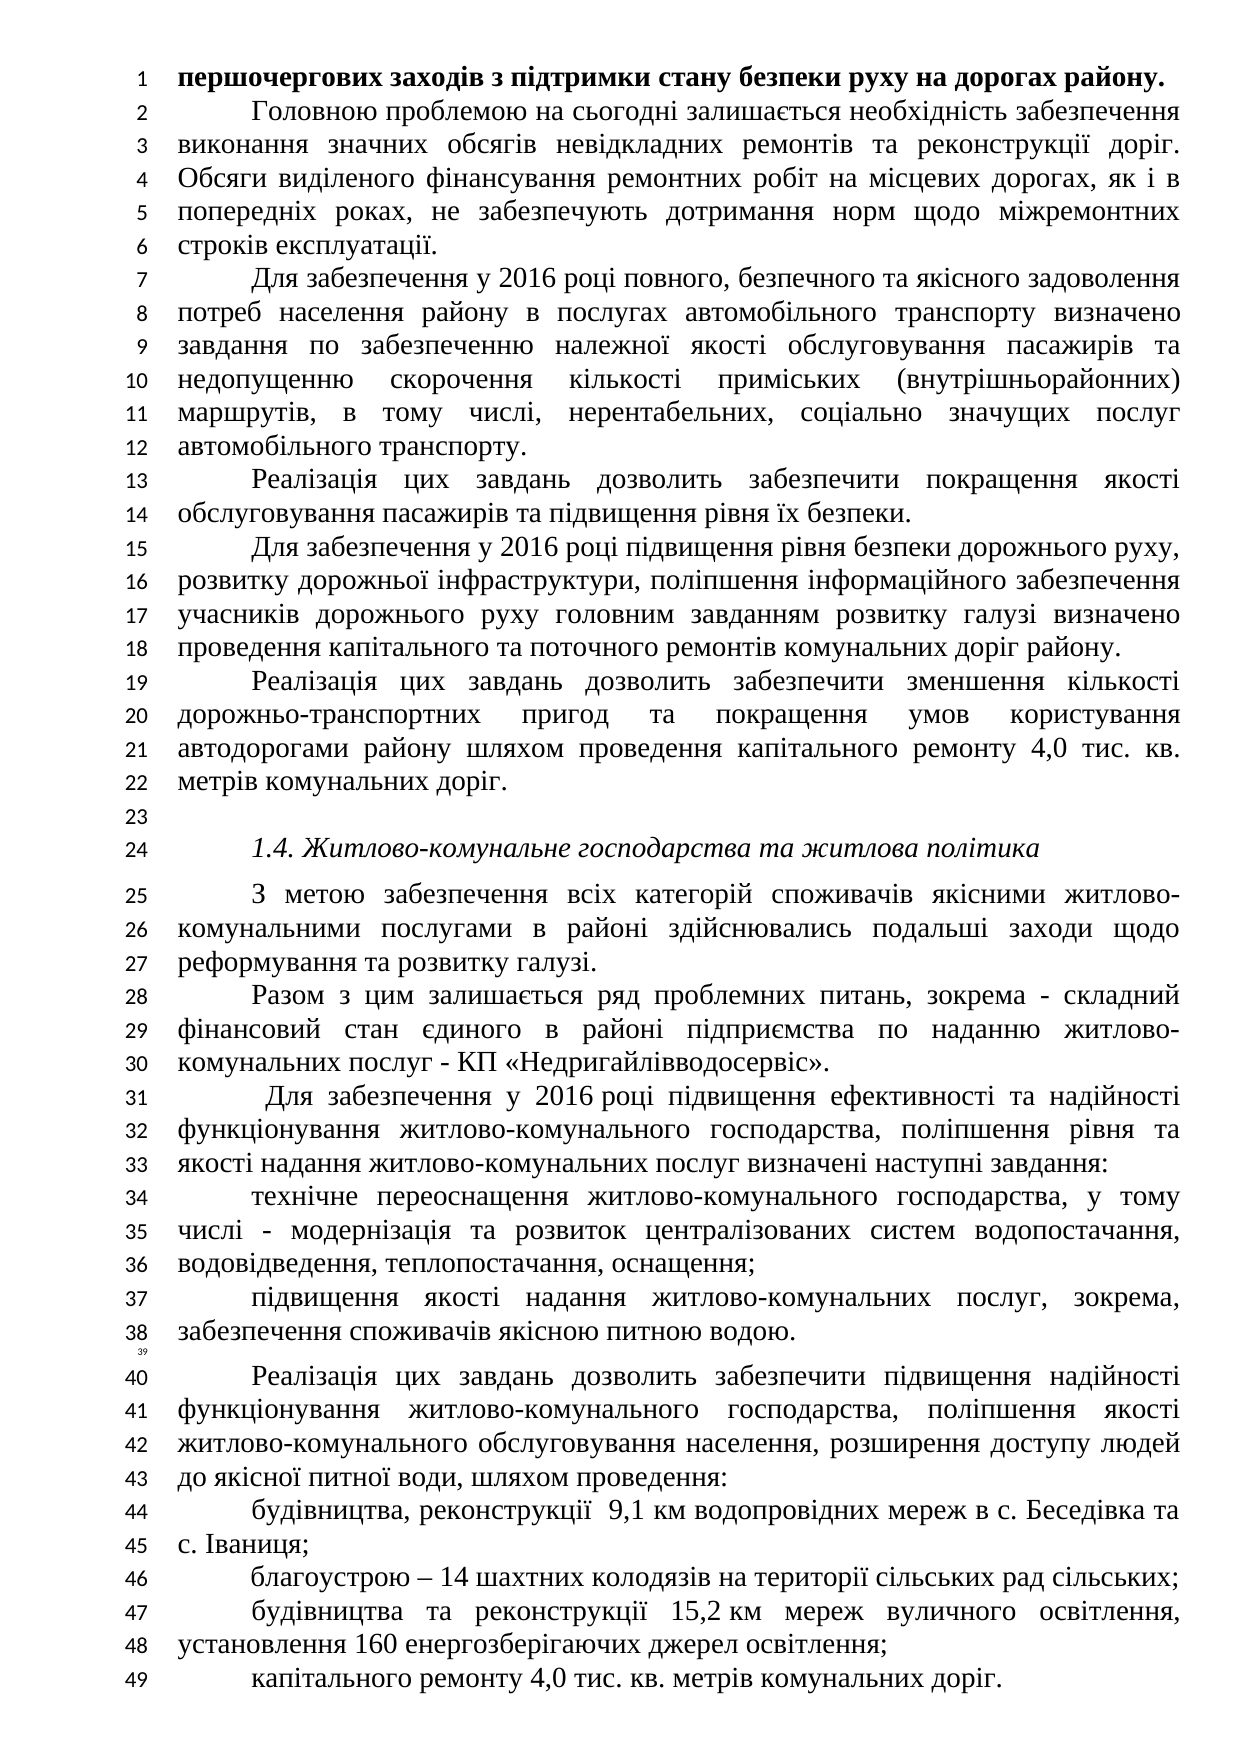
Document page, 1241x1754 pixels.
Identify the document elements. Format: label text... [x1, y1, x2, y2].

text 1.4. Житлово-комунальне господарства та житлова політика [177, 831, 1181, 864]
text Разом з цим залишається ряд проблемних питань, зокрема - складний фінансовий стан єдиного в районі підприємства по наданню житлово-комунальних послуг - КП «Недригайлівводосервіс». [177, 977, 1181, 1078]
text Головною проблемою на сьогодні залишається необхідність забезпечення виконання значних обсягів невідкладних ремонтів та реконструкції доріг. Обсяги виділеного фінансування ремонтних робіт на місцевих дорогах, як і в попередніх роках, не забезпечують дотримання норм щодо міжремонтних строків експлуатації. [177, 93, 1181, 260]
text Для забезпечення у 2016 році підвищення ефективності та надійності функціонування житлово-комунального господарства, поліпшення рівня та якості надання житлово-комунальних послуг визначені наступні завдання: [177, 1078, 1181, 1178]
text Реалізація цих завдань дозволить забезпечити покращення якості обслуговування пасажирів та підвищення рівня їх безпеки. [177, 462, 1181, 529]
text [177, 59, 1181, 93]
text будівництва та реконструкції 15,2 км мереж вуличного освітлення, установлення 160 енергозберігаючих джерел освітлення; [177, 1593, 1181, 1660]
text Для забезпечення у 2016 році повного, безпечного та якісного задоволення потреб населення району в послугах автомобільного транспорту визначено завдання по забезпеченню належної якості обслуговування пасажирів та недопущенню скорочення кількості приміських (внутрішньорайонних) маршрутів, в тому числі, нерентабельних, соціально значущих послуг автомобільного транспорту. [177, 260, 1181, 462]
text будівництва, реконструкції 9,1 км водопровідних мереж в с. Беседівка та с. Іваниця; [177, 1492, 1181, 1559]
text благоустрою – 14 шахтних колодязів на території сільських рад сільських; [177, 1559, 1181, 1593]
text З метою забезпечення всіх категорій споживачів якісними житлово-комунальними послугами в районі здійснювались подальші заходи щодо реформування та розвитку галузі. [177, 877, 1181, 977]
text Реалізація цих завдань дозволить забезпечити зменшення кількості дорожньо-транспортних пригод та покращення умов користування автодорогами району шляхом проведення капітального ремонту 4,0 тис. кв. метрів комунальних доріг. [177, 663, 1181, 797]
text Для забезпечення у 2016 році підвищення рівня безпеки дорожнього руху, розвитку дорожньої інфраструктури, поліпшення інформаційного забезпечення учасників дорожнього руху головним завданням розвитку галузі визначено проведення капітального та поточного ремонтів комунальних доріг району. [177, 529, 1181, 663]
text підвищення якості надання житлово-комунальних послуг, зокрема, забезпечення споживачів якісною питною водою. [177, 1279, 1181, 1346]
text технічне переоснащення житлово-комунального господарства, у тому числі - модернізація та розвиток централізованих систем водопостачання, водовідведення, теплопостачання, оснащення; [177, 1178, 1181, 1279]
text Реалізація цих завдань дозволить забезпечити підвищення надійності функціонування житлово-комунального господарства, поліпшення якості житлово-комунального обслуговування населення, розширення доступу людей до якісної питної води, шляхом проведення: [177, 1358, 1181, 1492]
text капітального ремонту 4,0 тис. кв. метрів комунальних доріг. [177, 1660, 1181, 1693]
